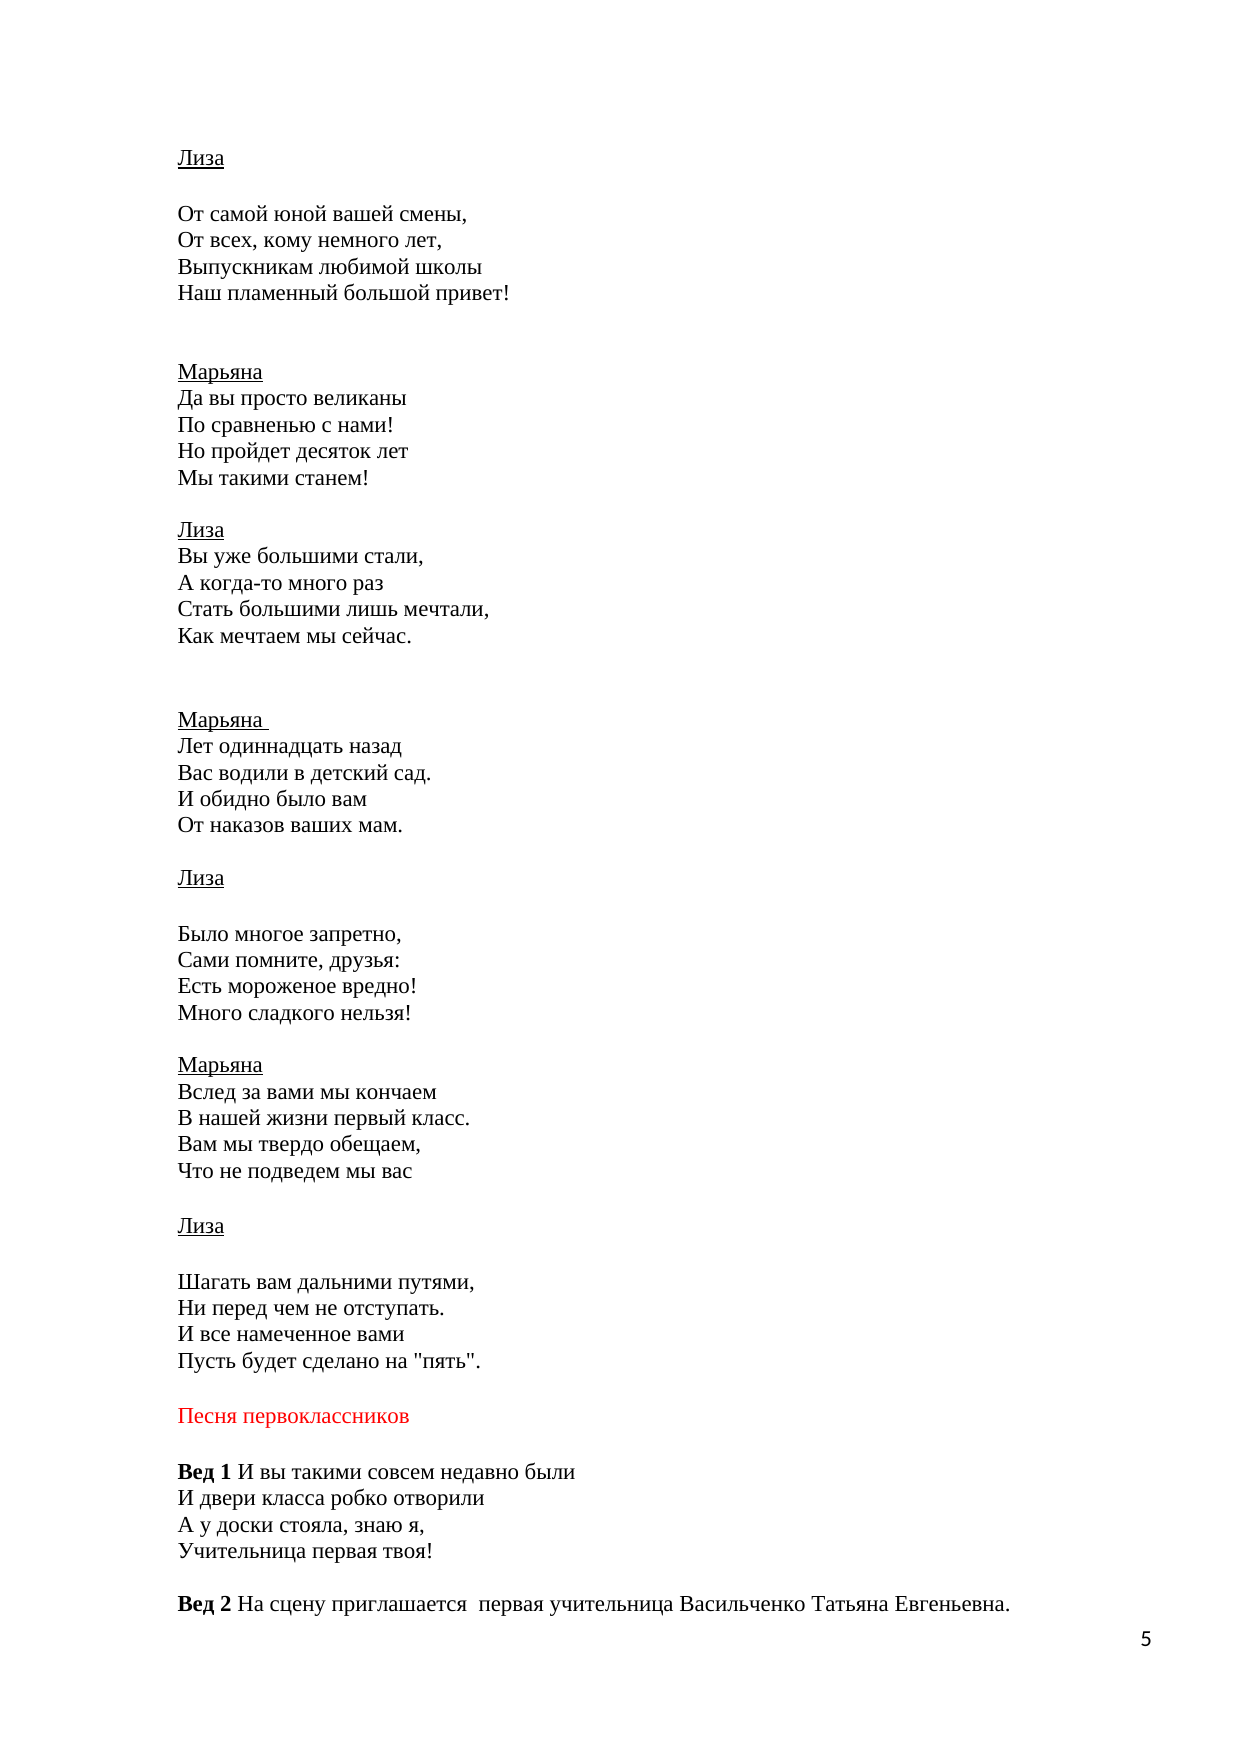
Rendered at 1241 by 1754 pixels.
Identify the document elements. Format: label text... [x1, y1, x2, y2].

text Песня первоклассников [177, 1402, 1152, 1429]
text Лиза [177, 1212, 1152, 1239]
text Марьяна Лет одиннадцать назад Вас водили в детский сад. И обидно было вам От наказов ваших мам. Лиза [177, 706, 1152, 890]
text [177, 1458, 1152, 1616]
text Было многое запретно, Сами помните, друзья: Есть мороженое вредно! Много сладкого нельзя! Марьяна Вслед за вами мы кончаем В нашей жизни первый класс. Вам мы твердо обещаем, Что не подведем мы вас [177, 919, 1152, 1183]
text От самой юной вашей смены, От всех, кому немного лет, Выпускникам любимой школы Наш пламенный большой привет! Марьяна Да вы просто великаны По сравненью с нами! Но пройдет десяток лет Мы такими станем! Лиза Вы уже большими стали, А когда-то много раз Стать большими лишь мечтали, Как мечтаем мы сейчас. [177, 200, 1152, 677]
text Шагать вам дальними путями, Ни перед чем не отступать. И все намеченное вами Пусть будет сделано на "пять". [177, 1268, 1152, 1373]
text Лиза [177, 118, 1152, 171]
